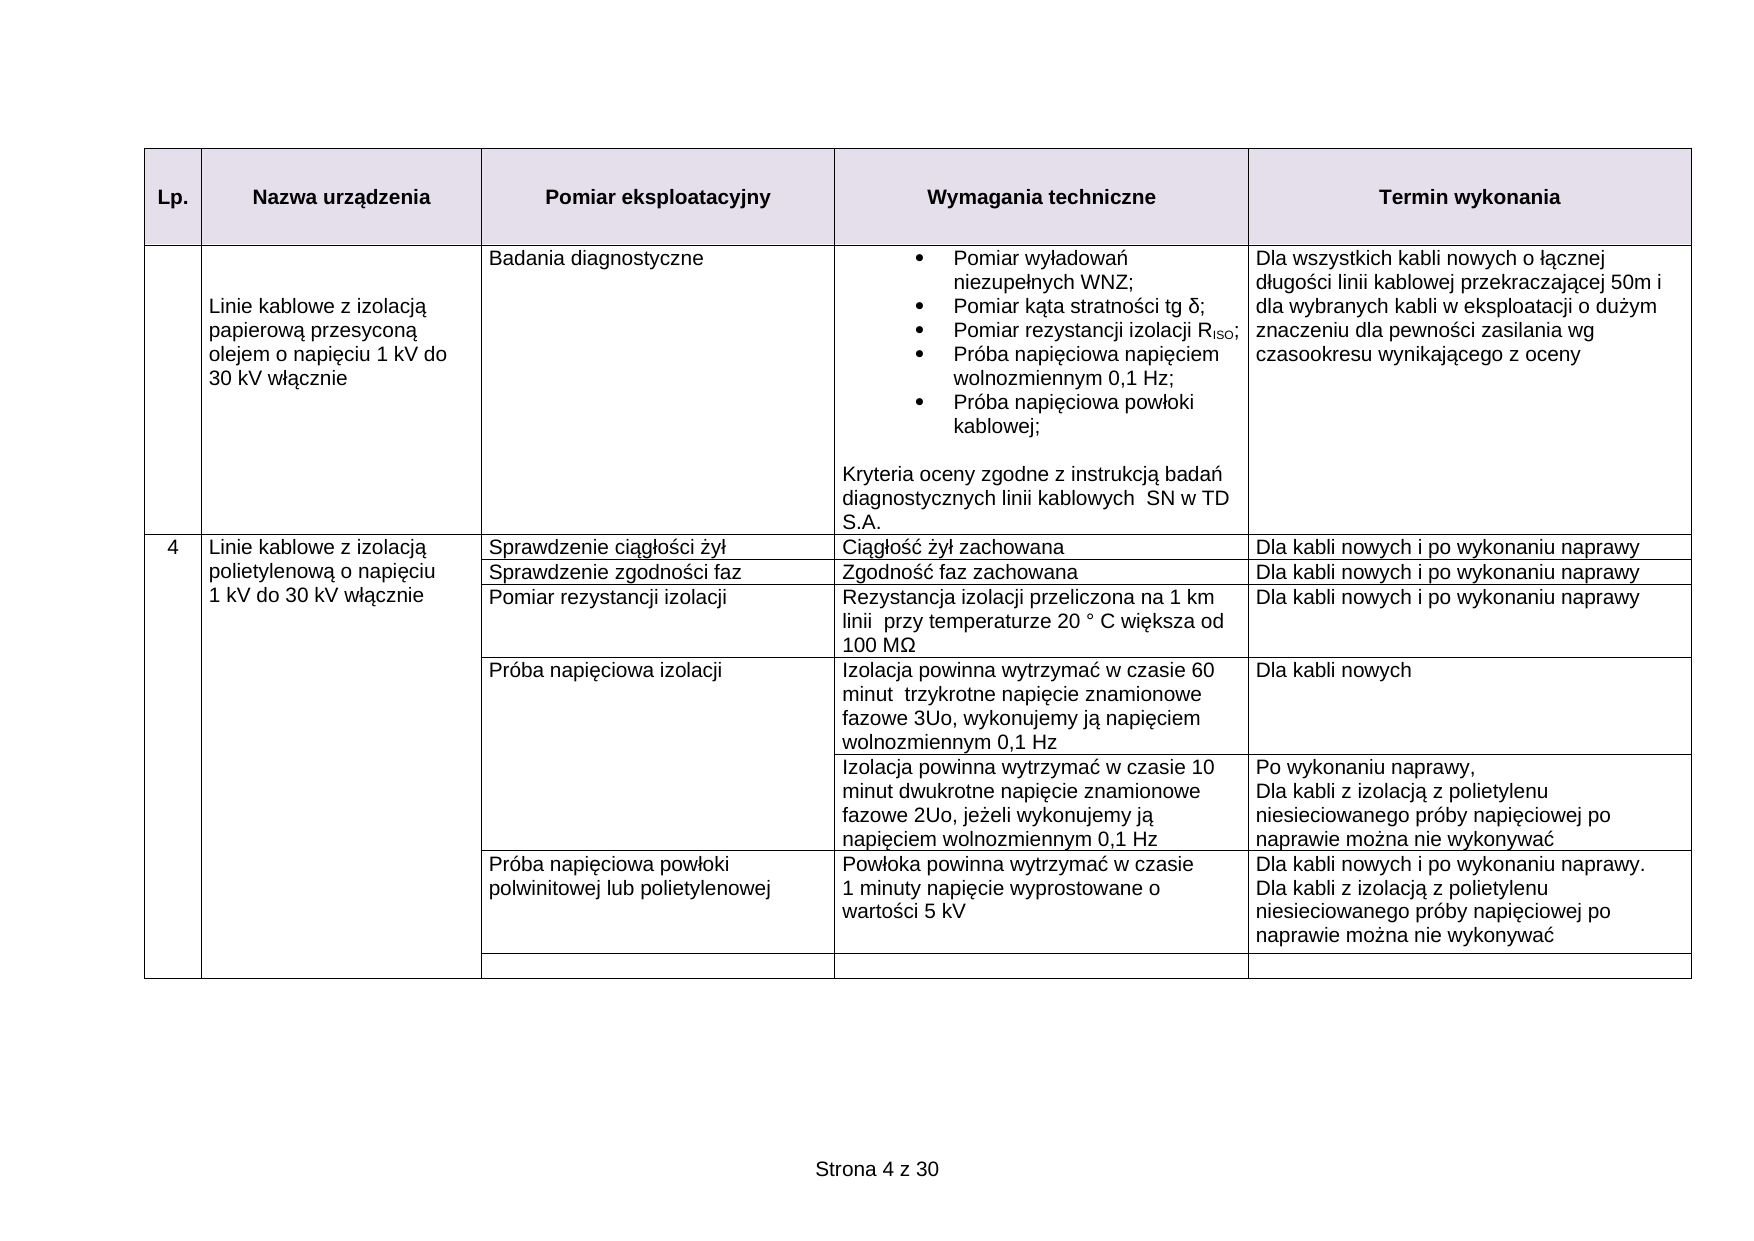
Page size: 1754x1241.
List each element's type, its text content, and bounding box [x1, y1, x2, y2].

table_cell Sprawdzenie zgodności faz [482, 560, 834, 584]
table_cell [482, 954, 834, 978]
table_cell Zgodność faz zachowana [835, 560, 1248, 584]
table_cell Dla kabli nowych [1249, 658, 1691, 753]
table_cell Badania diagnostyczne [482, 246, 834, 534]
table_cell Dla kabli nowych i po wykonaniu naprawy [1249, 585, 1691, 657]
table_header Nazwa urządzenia [202, 149, 481, 244]
table_cell Po wykonaniu naprawy, Dla kabli z izolacją z polietylenu niesieciowanego próby napięciowej po naprawie można nie wykonywać [1249, 755, 1691, 850]
table_cell Ciągłość żył zachowana [835, 535, 1248, 559]
table_cell Pomiar wyładowań niezupełnych WNZ; Pomiar kąta stratności tg δ; Pomiar rezystancji izolacji RISO; Próba napięciowa napięciem wolnozmiennym 0,1 Hz; Próba napięciowa powłoki kablowej; Kryteria oceny zgodne z instrukcją badań diagnostycznych linii kablowych SN w TD S.A. [835, 246, 1248, 534]
table_cell Dla kabli nowych i po wykonaniu naprawy [1249, 560, 1691, 584]
table_cell Próba napięciowa izolacji [482, 658, 834, 850]
table_cell Dla kabli nowych i po wykonaniu naprawy [1249, 535, 1691, 559]
table_cell Sprawdzenie ciągłości żył [482, 535, 834, 559]
table_cell Dla wszystkich kabli nowych o łącznej długości linii kablowej przekraczającej 50m i dla wybranych kabli w eksploatacji o dużym znaczeniu dla pewności zasilania wg czasookresu wynikającego z oceny [1249, 246, 1691, 534]
table_cell Rezystancja izolacji przeliczona na linii przy temperaturze 20 ° C większa od 100 MΩ [835, 585, 1248, 657]
table_header Termin wykonania [1249, 149, 1691, 244]
table_header Lp. [145, 149, 201, 244]
table_cell Izolacja powinna wytrzymać w czasie 10 minut dwukrotne napięcie znamionowe fazowe 2Uo, jeżeli wykonujemy ją napięciem wolnozmiennym 0,1 Hz [835, 755, 1248, 850]
table_cell Pomiar rezystancji izolacji [482, 585, 834, 657]
table_cell Dla kabli nowych i po wykonaniu naprawy. Dla kabli z izolacją z polietylenu niesieciowanego próby napięciowej po naprawie można nie wykonywać [1249, 851, 1691, 953]
table_cell Powłoka powinna wytrzymać w czasie 1 minuty napięcie wyprostowane o wartości 5 kV [835, 851, 1248, 953]
table_cell [835, 954, 1248, 978]
table_cell Próba napięciowa powłoki polwinitowej lub polietylenowej [482, 851, 834, 953]
table_cell 4 [145, 535, 201, 978]
table_header Pomiar eksploatacyjny [482, 149, 834, 244]
table_cell Izolacja powinna wytrzymać w czasie 60 minut trzykrotne napięcie znamionowe fazowe 3Uo, wykonujemy ją napięciem wolnozmiennym 0,1 Hz [835, 658, 1248, 753]
table_header Wymagania techniczne [835, 149, 1248, 244]
table_cell Linie kablowe z izolacją polietylenową o napięciu 1 kV do 30 kV włącznie [202, 535, 481, 978]
table_cell [1249, 954, 1691, 978]
